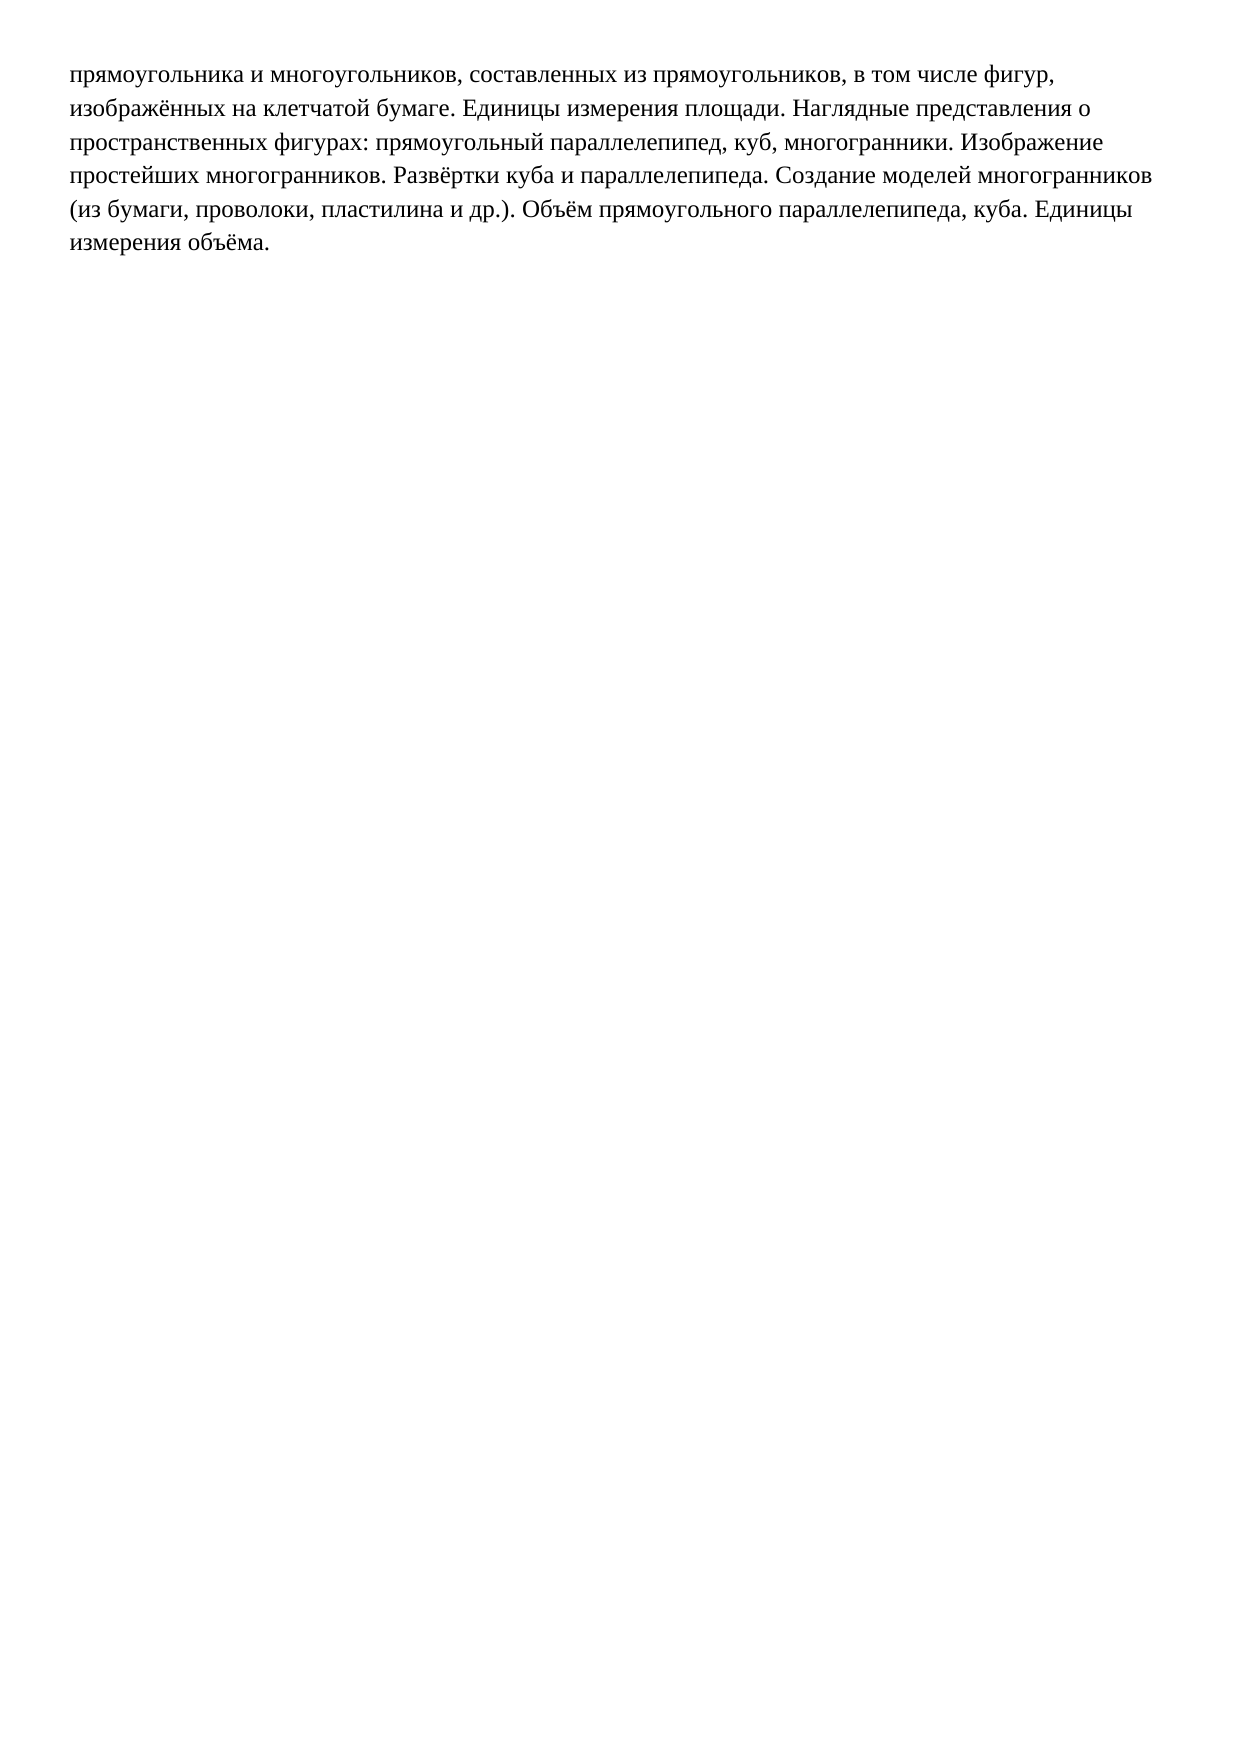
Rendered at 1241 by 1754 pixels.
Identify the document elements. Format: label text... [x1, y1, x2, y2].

text прямоугольника и многоугольников, составленных из прямоугольников, в том числе фигур, изображённых на клетчатой бумаге. Единицы измерения площади. Наглядные представления о пространственных фигурах: прямоугольный параллелепипед, куб, многогранники. Изображение простейших многогранников. Развёртки куба и параллелепипеда. Создание моделей многогранников (из бумаги, проволоки, пластилина и др.). Объём прямоугольного параллелепипеда, куба. Единицы измерения объёма. [69, 59, 1155, 256]
